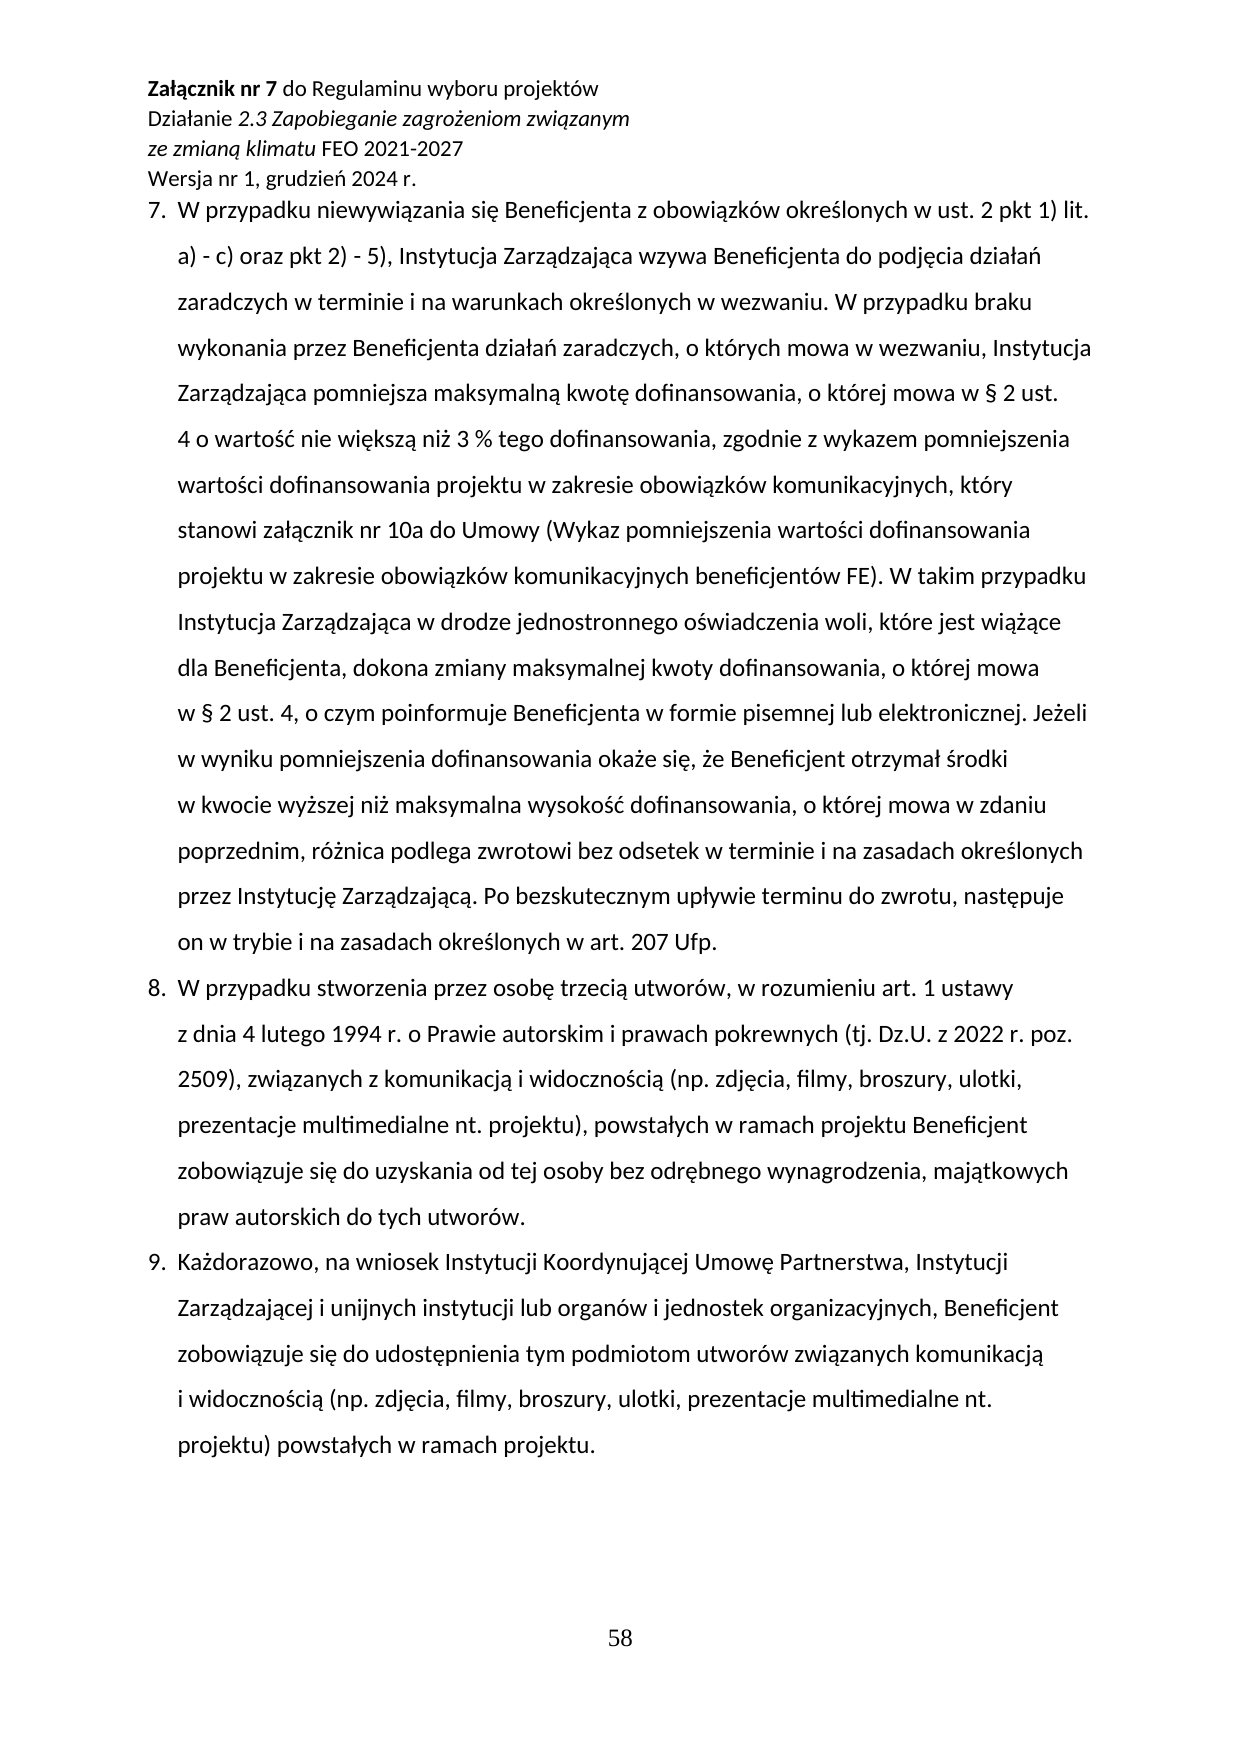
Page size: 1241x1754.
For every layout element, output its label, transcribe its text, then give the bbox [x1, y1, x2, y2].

text 9. Każdorazowo, na wniosek Instytucji Koordynującej Umowę Partnerstwa, Instytucji Zarządzającej i unijnych instytucji lub organów i jednostek organizacyjnych, Beneficjent zobowiązuje się do udostępnienia tym podmiotom utworów związanych komunikacją i widocznością (np. zdjęcia, filmy, broszury, ulotki, prezentacje multimedialne nt. projektu) powstałych w ramach projektu. [148, 1246, 1092, 1460]
text 8. W przypadku stworzenia przez osobę trzecią utworów, w rozumieniu art. 1 ustawy z dnia 4 lutego 1994 r. o Prawie autorskim i prawach pokrewnych (tj. Dz.U. z 2022 r. poz. 2509), związanych z komunikacją i widocznością (np. zdjęcia, filmy, broszury, ulotki, prezentacje multimedialne nt. projektu), powstałych w ramach projektu Beneficjent zobowiązuje się do uzyskania od tej osoby bez odrębnego wynagrodzenia, majątkowych praw autorskich do tych utworów. [148, 972, 1092, 1231]
text 7. W przypadku niewywiązania się Beneficjenta z obowiązków określonych w ust. 2 pkt 1) lit. a) - c) oraz pkt 2) - 5), Instytucja Zarządzająca wzywa Beneficjenta do podjęcia działań zaradczych w terminie i na warunkach określonych w wezwaniu. W przypadku braku wykonania przez Beneficjenta działań zaradczych, o których mowa w wezwaniu, Instytucja Zarządzająca pomniejsza maksymalną kwotę dofinansowania, o której mowa w § 2 ust. 4 o wartość nie większą niż 3 % tego dofinansowania, zgodnie z wykazem pomniejszenia wartości dofinansowania projektu w zakresie obowiązków komunikacyjnych, który stanowi załącznik nr 10a do Umowy (Wykaz pomniejszenia wartości dofinansowania projektu w zakresie obowiązków komunikacyjnych beneficjentów FE). W takim przypadku Instytucja Zarządzająca w drodze jednostronnego oświadczenia woli, które jest wiążące dla Beneficjenta, dokona zmiany maksymalnej kwoty dofinansowania, o której mowa w § 2 ust. 4, o czym poinformuje Beneficjenta w formie pisemnej lub elektronicznej. Jeżeli w wyniku pomniejszenia dofinansowania okaże się, że Beneficjent otrzymał środki w kwocie wyższej niż maksymalna wysokość dofinansowania, o której mowa w zdaniu poprzednim, różnica podlega zwrotowi bez odsetek w terminie i na zasadach określonych przez Instytucję Zarządzającą. Po bezskutecznym upływie terminu do zwrotu, następuje on w trybie i na zasadach określonych w art. 207 Ufp. [148, 194, 1092, 957]
